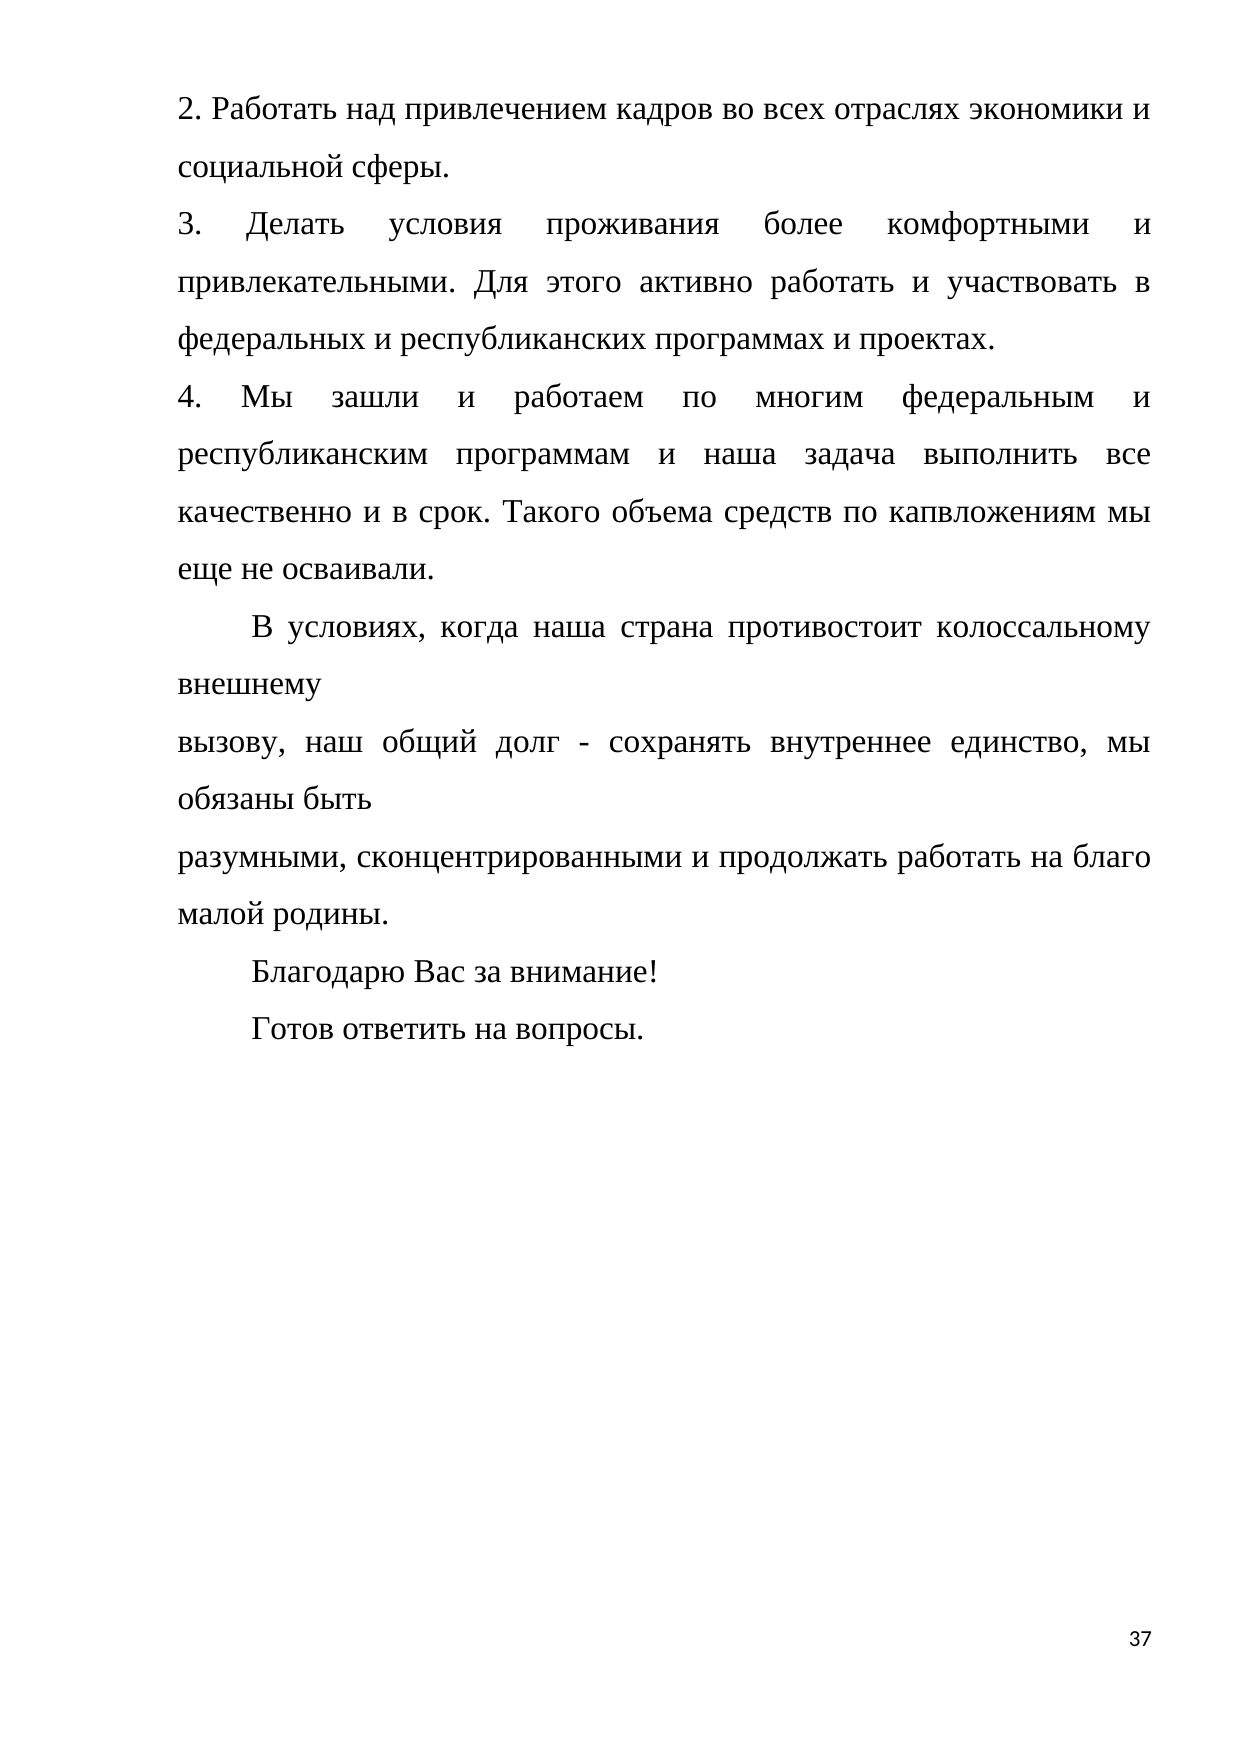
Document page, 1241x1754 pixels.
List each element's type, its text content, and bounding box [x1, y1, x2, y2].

text 3. Делать условия проживания более комфортными и привлекательными. Для этого активно работать и участвовать в федеральных и республиканских программах и проектах. [177, 204, 1152, 357]
text Благодарю Вас за внимание! [177, 951, 1152, 989]
text 2. Работать над привлечением кадров во всех отраслях экономики и социальной сферы. [177, 89, 1152, 184]
text Готов ответить на вопросы. [177, 1009, 1152, 1047]
text вызову, наш общий долг - сохранять внутреннее единство, мы обязаны быть [177, 721, 1152, 817]
text В условиях, когда наша страна противостоит колоссальному внешнему [177, 606, 1152, 702]
text разумными, сконцентрированными и продолжать работать на благо малой родины. [177, 836, 1152, 932]
text 4. Мы зашли и работаем по многим федеральным и республиканским программам и наша задача выполнить все качественно и в срок. Такого объема средств по капвложениям мы еще не осваивали. [177, 376, 1152, 587]
